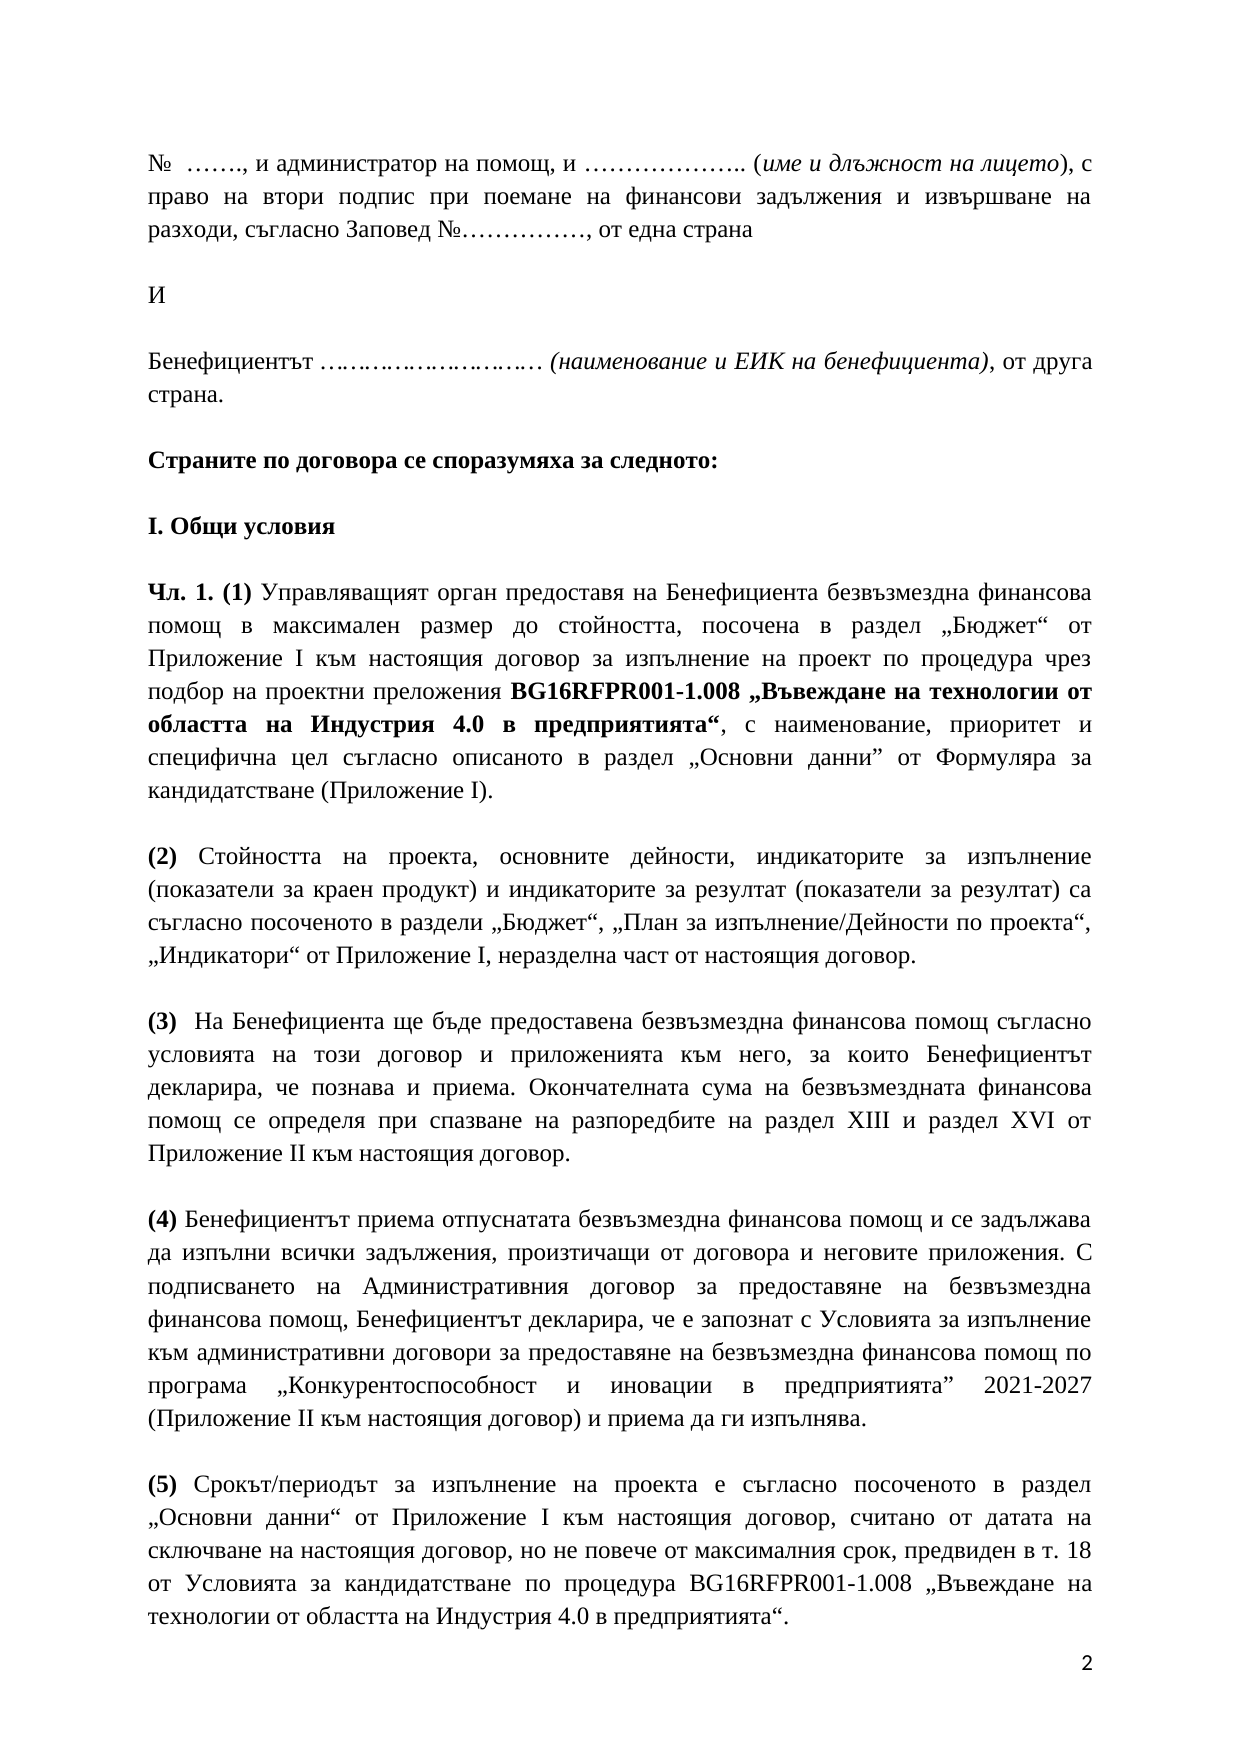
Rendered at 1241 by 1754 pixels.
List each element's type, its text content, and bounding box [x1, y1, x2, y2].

list I. Общи условия [148, 511, 1092, 540]
list Чл. 1. (1) Управляващият орган предоставя на Бенефициента безвъзмездна финансова помощ в максимален размер до стойността, посочена в раздел „Бюджет“ от Приложение I към настоящия договор за изпълнение на проект по процедура чрез подбор на проектни преложения BG16RFPR001-1.008 „Въвеждане на технологии от областта на Индустрия 4.0 в предприятията“, с наименование, приоритет и специфична цел съгласно описаното в раздел „Основни данни” от Формуляра за кандидатстване (Приложение I). [148, 577, 1092, 804]
text (3) На Бенефициента ще бъде предоставена безвъзмездна финансова помощ съгласно условията на този договор и приложенията към него, за които Бенефициентът декларира, че познава и приема. Окончателната сума на безвъзмездната финансова помощ се определя при спазване на разпоредбите на раздел XIII и раздел XVI от Приложение II към настоящия договор. [148, 1006, 1092, 1167]
list И [148, 280, 1092, 308]
list Страните по договора се споразумяха за следното: [148, 445, 1092, 474]
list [148, 148, 1092, 242]
text (4) Бенефициентът приема отпуснатата безвъзмездна финансова помощ и се задължава да изпълни всички задължения, произтичащи от договора и неговите приложения. С подписването на Административния договор за предоставяне на безвъзмездна финансова помощ, Бенефициентът декларира, че е запознат с Условията за изпълнение към административни договори за предоставяне на безвъзмездна финансова помощ по програма „Конкурентоспособност и иновации в предприятията” 2021-2027 (Приложение II към настоящия договор) и приема да ги изпълнява. [148, 1204, 1092, 1432]
text (2) Стойността на проекта, основните дейности, индикаторите за изпълнение (показатели за краен продукт) и индикаторите за резултат (показатели за резултат) са съгласно посоченото в раздели „Бюджет“, „План за изпълнение/Дейности по проекта“, „Индикатори“ от Приложение I, неразделна част от настоящия договор. [148, 841, 1092, 969]
text (5) Срокът/периодът за изпълнение на проекта е съгласно посоченото в раздел „Основни данни“ от Приложение I към настоящия договор, считано от датата на сключване на настоящия договор, но не повече от максималния срок, предвиден в т. 18 от Условията за кандидатстване по процедура BG16RFPR001-1.008 „Въвеждане на технологии от областта на Индустрия 4.0 в предприятията“. [148, 1469, 1092, 1630]
list Бенефициентът ………………………… (наименование и ЕИК на бенефициента), от друга страна. [148, 346, 1092, 408]
